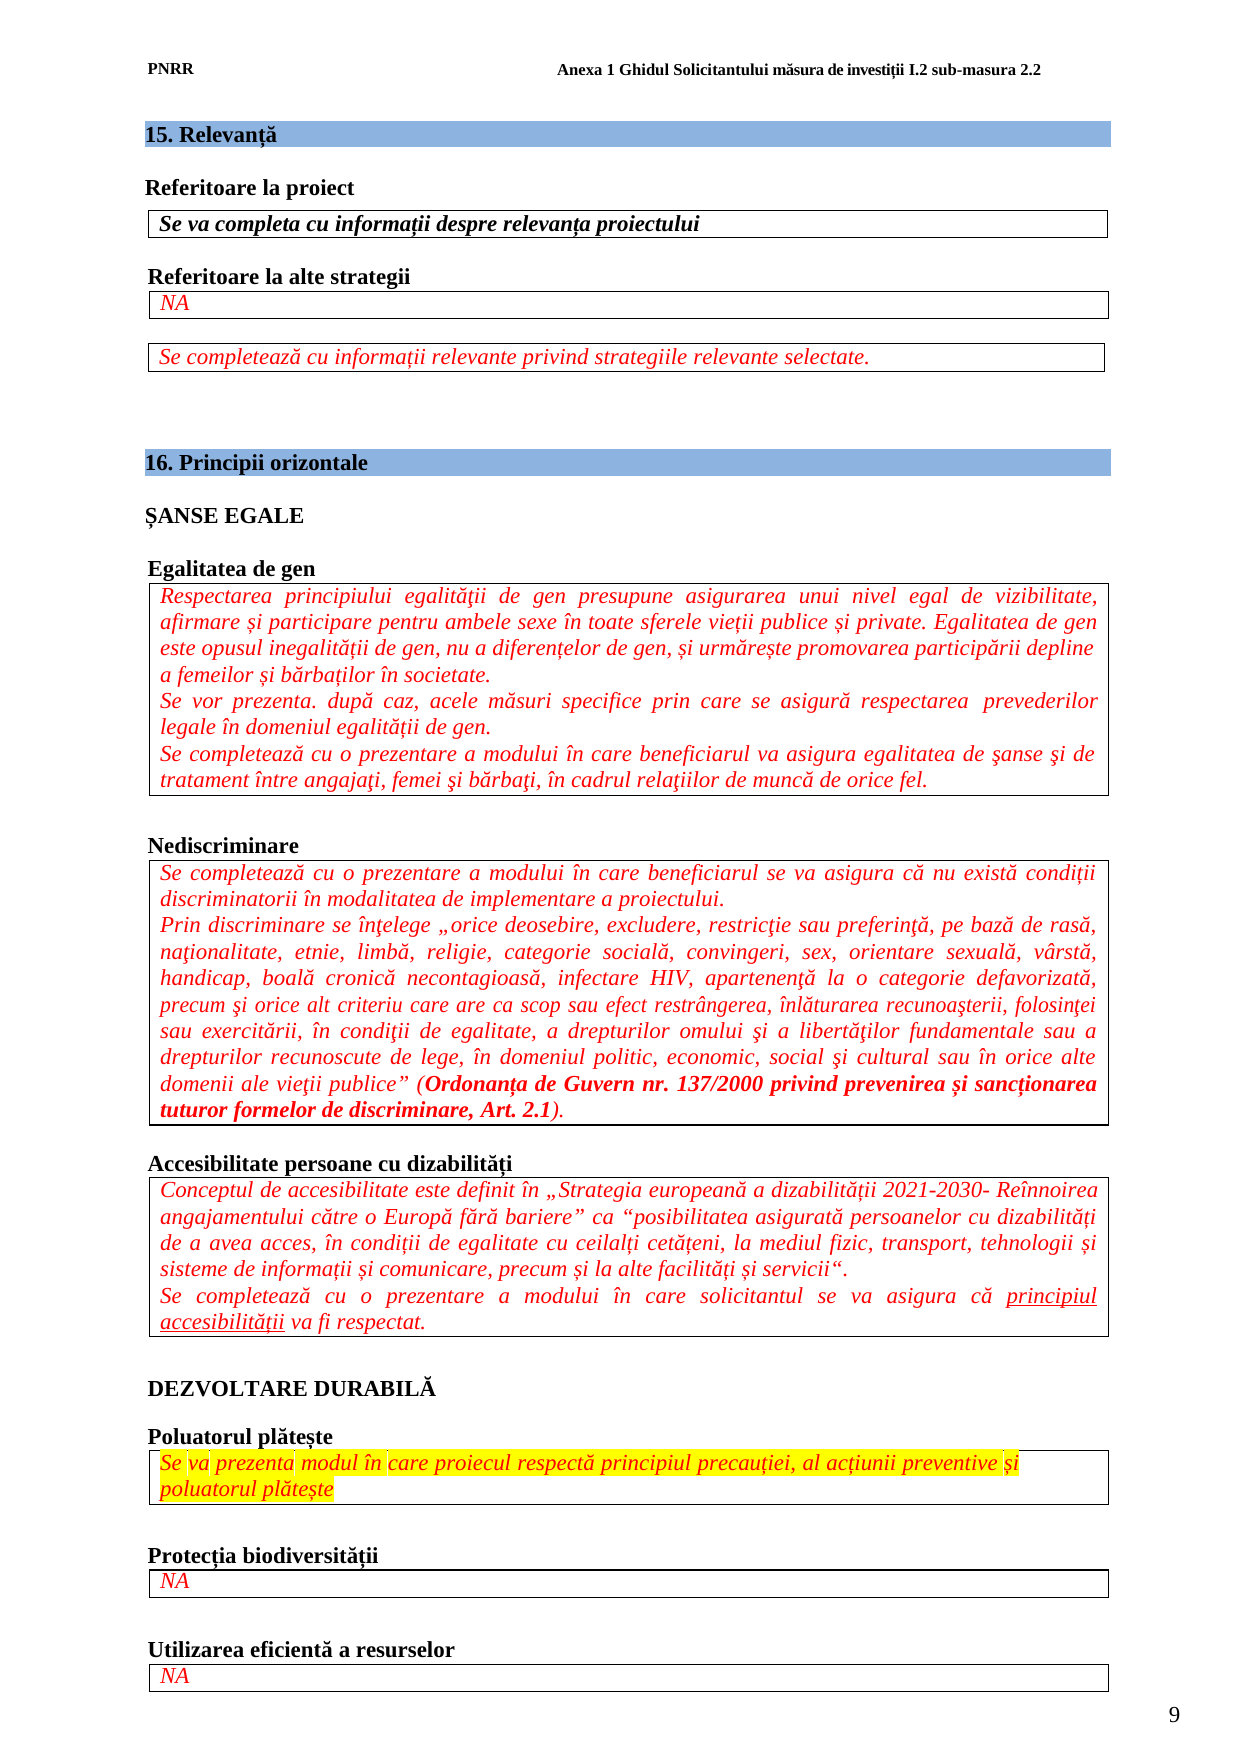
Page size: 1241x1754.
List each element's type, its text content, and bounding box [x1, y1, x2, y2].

text 15. Relevanță Referitoare la proiect [144, 121, 1111, 200]
subtitle Egalitatea de gen [147, 555, 1180, 582]
subtitle Accesibilitate persoane cu dizabilități [147, 1152, 1180, 1176]
subtitle Poluatorul plătește [147, 1423, 1180, 1449]
subtitle Utilizarea eficientă a resurselor [147, 1636, 1180, 1663]
subtitle Referitoare la alte strategii [147, 263, 1180, 289]
text 16. Principii orizontale ȘANSE EGALE [144, 428, 1111, 534]
text Protecția biodiversității [147, 1542, 1180, 1568]
text Nediscriminare [147, 832, 1180, 858]
text DEZVOLTARE DURABILĂ [147, 1375, 1180, 1401]
